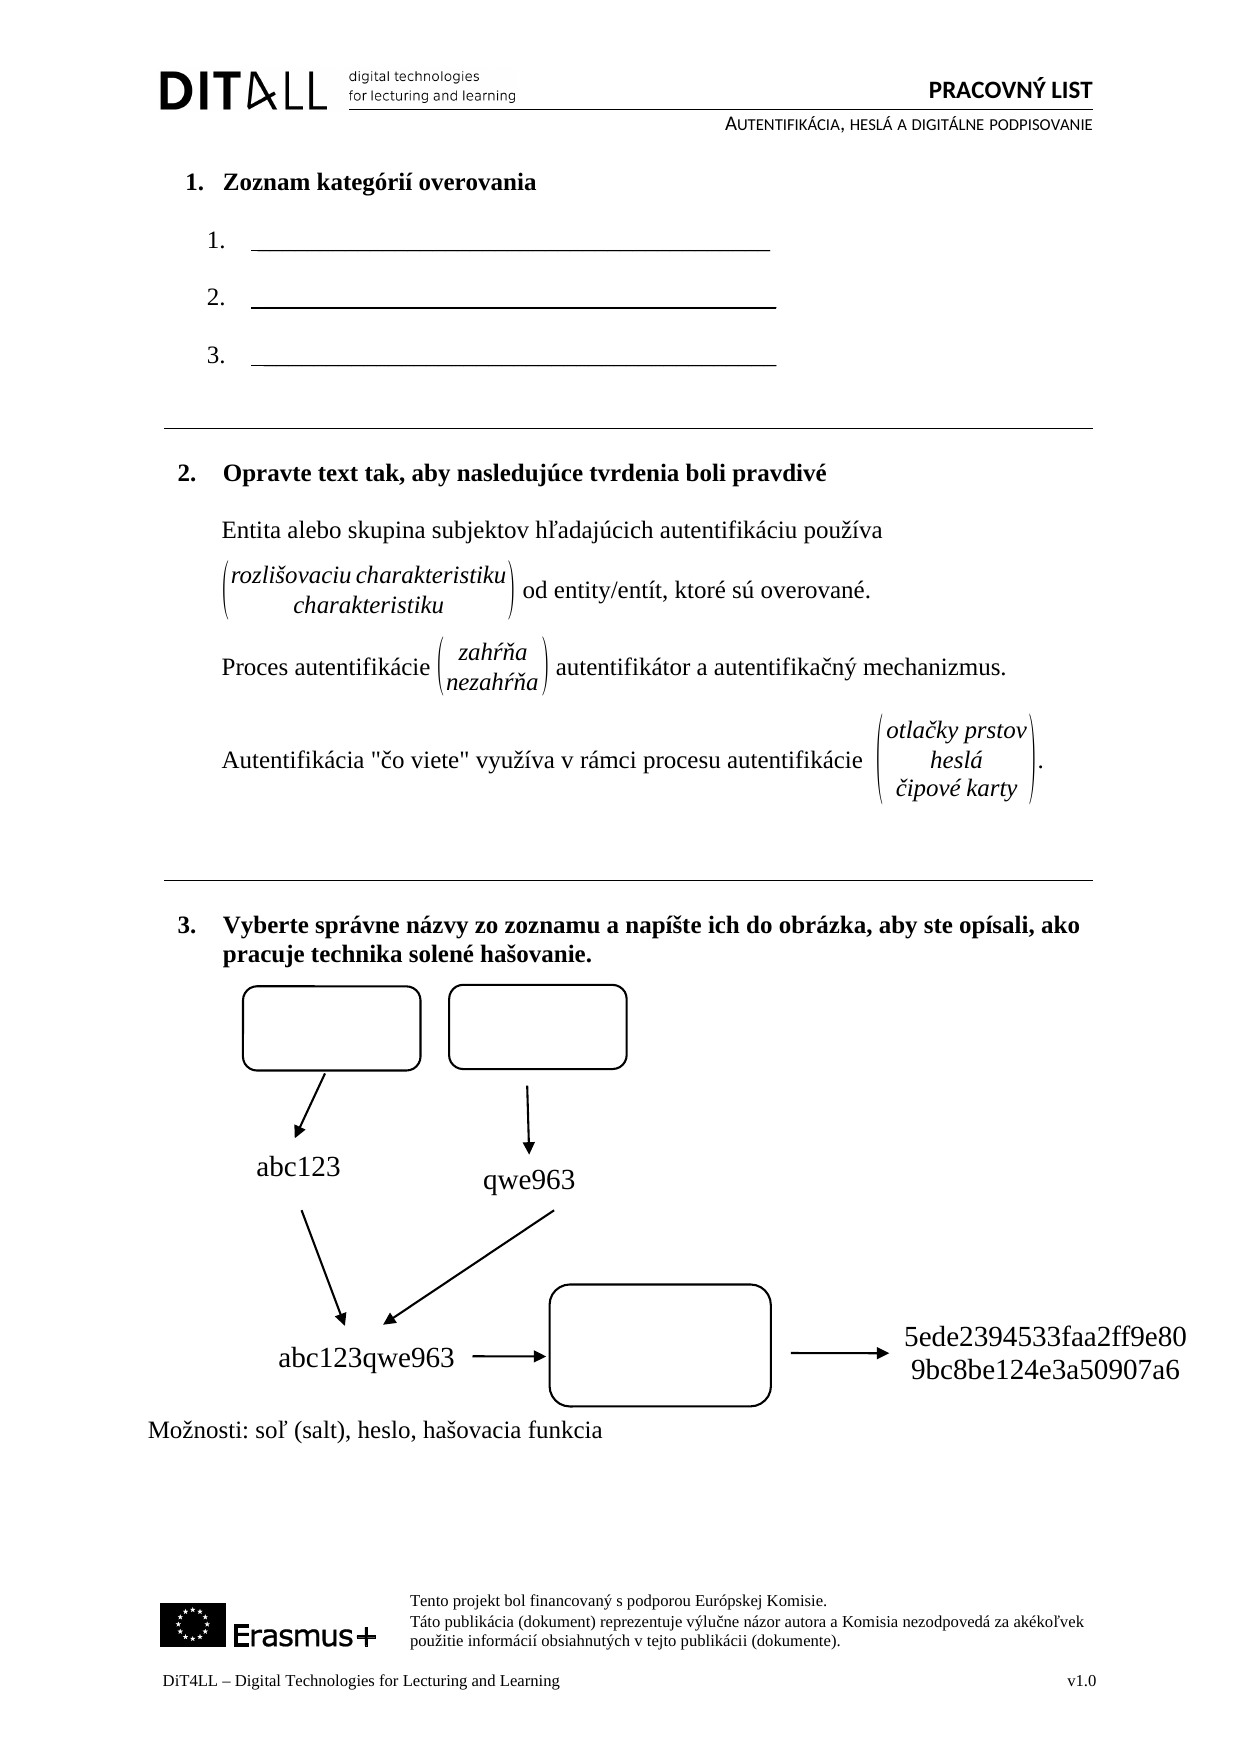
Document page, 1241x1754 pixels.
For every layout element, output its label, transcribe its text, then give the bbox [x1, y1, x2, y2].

text Proces autentifikácie autentifikátor a autentifikačný mechanizmus. [221, 636, 1093, 698]
list Opravte text tak, aby nasledujúce tvrdenia boli pravdivé [177, 458, 1093, 487]
text 2. _________________________________________ [207, 282, 1093, 311]
text Možnosti: soľ (salt), heslo, hašovacia funkcia [148, 1416, 1093, 1444]
text 3. _________________________________________ [207, 340, 1093, 369]
list Vyberte správne názvy zo zoznamu a napíšte ich do obrázka, aby ste opísali, ako pracuje technika solené hašovanie. [177, 910, 1093, 968]
text Autentifikácia "čo viete" využíva v rámci procesu autentifikácie . [221, 712, 1093, 806]
list Zoznam kategórií overovania [185, 167, 1093, 196]
text Entita alebo skupina subjektov hľadajúcich autentifikáciu používa od entity/entít, ktoré sú overované. [221, 516, 1093, 621]
picture [157, 67, 519, 112]
text 1. _________________________________________ [207, 225, 1093, 254]
